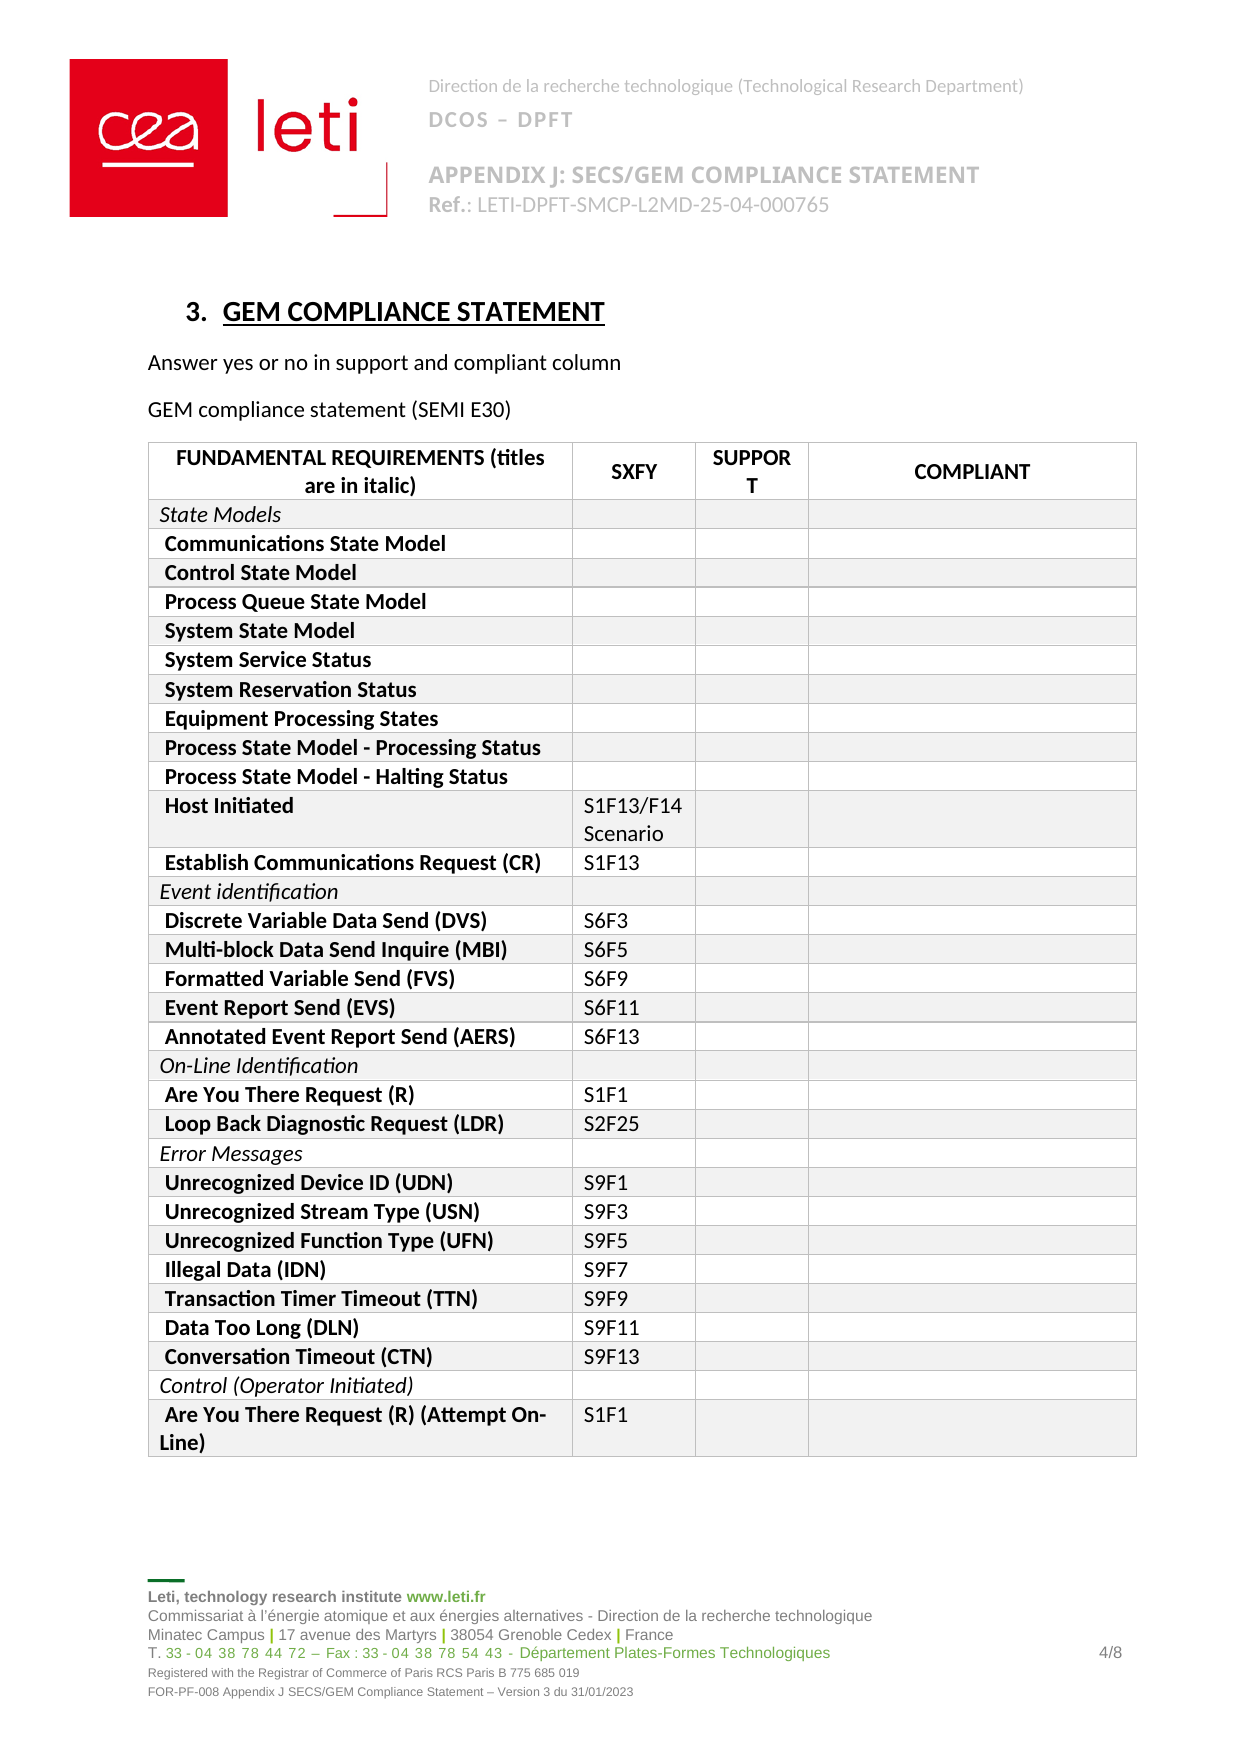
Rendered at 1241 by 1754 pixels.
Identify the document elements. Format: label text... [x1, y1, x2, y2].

table_cell System State Model [149, 617, 572, 644]
table_cell [809, 559, 1136, 586]
table_cell [809, 1168, 1136, 1196]
table_cell [809, 848, 1136, 876]
table_cell State Models [149, 500, 572, 528]
table_cell [573, 1371, 695, 1399]
table_cell [809, 1342, 1136, 1370]
text GEM compliance statement (SEMI E30) [148, 395, 1137, 423]
table_cell System Service Status [149, 646, 572, 674]
table_cell S9F1 [573, 1168, 695, 1196]
table_cell [696, 1226, 808, 1254]
table_cell Error Messages [149, 1139, 572, 1167]
table_cell [809, 500, 1136, 528]
table_cell S1F1 [573, 1081, 695, 1108]
table_cell [573, 588, 695, 616]
table_cell S9F11 [573, 1313, 695, 1341]
table_cell [696, 588, 808, 616]
table_header FUNDAMENTAL REQUIREMENTS (titles are in italic) [149, 443, 572, 499]
table_cell [809, 529, 1136, 557]
table_cell [696, 1371, 808, 1399]
table_cell [696, 762, 808, 790]
table_cell Unrecognized Function Type (UFN) [149, 1226, 572, 1254]
table_cell [809, 1284, 1136, 1312]
table_cell Process State Model - Halting Status [149, 762, 572, 790]
table_cell [809, 791, 1136, 847]
table_cell Unrecognized Stream Type (USN) [149, 1197, 572, 1225]
table_cell [809, 1051, 1136, 1079]
table_cell [696, 675, 808, 703]
table_cell [809, 762, 1136, 790]
table_cell [809, 1023, 1136, 1050]
table_cell Transaction Timer Timeout (TTN) [149, 1284, 572, 1312]
table_cell S6F3 [573, 906, 695, 934]
table_cell System Reservation Status [149, 675, 572, 703]
table_cell [809, 1371, 1136, 1399]
table_header SxFy [573, 443, 695, 499]
table_cell [809, 588, 1136, 616]
table_cell [696, 559, 808, 586]
table_cell Establish Communications Request (CR) [149, 848, 572, 876]
table_cell [696, 1197, 808, 1225]
table_cell [809, 1081, 1136, 1108]
table_cell [809, 1139, 1136, 1167]
table_cell [573, 1051, 695, 1079]
table_cell [809, 993, 1136, 1021]
table_cell [696, 646, 808, 674]
table_cell [696, 993, 808, 1021]
table_cell [809, 617, 1136, 644]
table_cell [696, 791, 808, 847]
table_cell Conversation Timeout (CTN) [149, 1342, 572, 1370]
table_cell Process Queue State Model [149, 588, 572, 616]
table_cell S9F13 [573, 1342, 695, 1370]
table_cell [809, 935, 1136, 963]
table_cell [696, 1400, 808, 1456]
table_cell [696, 877, 808, 905]
table_cell [809, 1255, 1136, 1283]
table_cell [696, 1081, 808, 1108]
table_cell S9F5 [573, 1226, 695, 1254]
table_cell [573, 877, 695, 905]
table_cell [696, 500, 808, 528]
text Answer yes or no in support and compliant column [148, 348, 1137, 376]
table_cell Host Initiated [149, 791, 572, 847]
table_cell Annotated Event Report Send (AERS) [149, 1023, 572, 1050]
table_cell [696, 1051, 808, 1079]
table_header Compliant [809, 443, 1136, 499]
table_cell [696, 1110, 808, 1138]
table_cell Data Too Long (DLN) [149, 1313, 572, 1341]
table_cell Process State Model - Processing Status [149, 733, 572, 761]
table_cell [696, 1168, 808, 1196]
table_cell Control State Model [149, 559, 572, 586]
table_cell Event identification [149, 877, 572, 905]
table_cell Loop Back Diagnostic Request (LDR) [149, 1110, 572, 1138]
table_cell S1F13/F14 Scenario [573, 791, 695, 847]
table_cell Event Report Send (EVS) [149, 993, 572, 1021]
table_cell [573, 617, 695, 644]
table_cell [696, 1139, 808, 1167]
table_cell [809, 877, 1136, 905]
table_cell [809, 1226, 1136, 1254]
table_cell [696, 617, 808, 644]
table_cell Formatted Variable Send (FVS) [149, 964, 572, 992]
table_cell Illegal Data (IDN) [149, 1255, 572, 1283]
table_cell S6F13 [573, 1023, 695, 1050]
table_cell Control (Operator Initiated) [149, 1371, 572, 1399]
picture [68, 59, 388, 216]
table_cell [573, 704, 695, 732]
table_cell Equipment Processing States [149, 704, 572, 732]
table_cell [809, 906, 1136, 934]
table_cell Discrete Variable Data Send (DVS) [149, 906, 572, 934]
table_cell Multi-block Data Send Inquire (MBI) [149, 935, 572, 963]
table_cell [809, 646, 1136, 674]
table_cell S9F9 [573, 1284, 695, 1312]
table_cell [696, 1023, 808, 1050]
table_cell [809, 1110, 1136, 1138]
table_cell S6F5 [573, 935, 695, 963]
table_cell [809, 964, 1136, 992]
table_cell [696, 1313, 808, 1341]
table_cell [696, 935, 808, 963]
table_cell Communications State Model [149, 529, 572, 557]
table_cell Are You There Request (R) (Attempt On-Line) [149, 1400, 572, 1456]
table_cell [573, 733, 695, 761]
table_cell S1F1 [573, 1400, 695, 1456]
subtitle GEM COMPLIANCE STATEMENT [185, 293, 1137, 329]
table_cell S9F3 [573, 1197, 695, 1225]
table_cell [573, 559, 695, 586]
table_cell Unrecognized Device ID (UDN) [149, 1168, 572, 1196]
table_cell [573, 646, 695, 674]
table_cell [809, 1400, 1136, 1456]
table_cell [696, 848, 808, 876]
table_cell [696, 1342, 808, 1370]
table_cell S2F25 [573, 1110, 695, 1138]
table_cell S9F7 [573, 1255, 695, 1283]
table_cell Are You There Request (R) [149, 1081, 572, 1108]
table_cell [696, 906, 808, 934]
table_cell [696, 1284, 808, 1312]
table_cell [696, 964, 808, 992]
table_cell [809, 704, 1136, 732]
table_cell [809, 1313, 1136, 1341]
table_cell [573, 529, 695, 557]
table_cell [573, 675, 695, 703]
table_cell [573, 1139, 695, 1167]
table_cell [809, 1197, 1136, 1225]
table_cell On-Line Identification [149, 1051, 572, 1079]
table_cell [573, 500, 695, 528]
table_cell S6F11 [573, 993, 695, 1021]
table_header Support [696, 443, 808, 499]
table_cell [696, 733, 808, 761]
table_cell [573, 762, 695, 790]
table_cell [696, 529, 808, 557]
table_cell S6F9 [573, 964, 695, 992]
table_cell [809, 675, 1136, 703]
table_cell S1F13 [573, 848, 695, 876]
table_cell [696, 704, 808, 732]
table_cell [809, 733, 1136, 761]
table_cell [696, 1255, 808, 1283]
